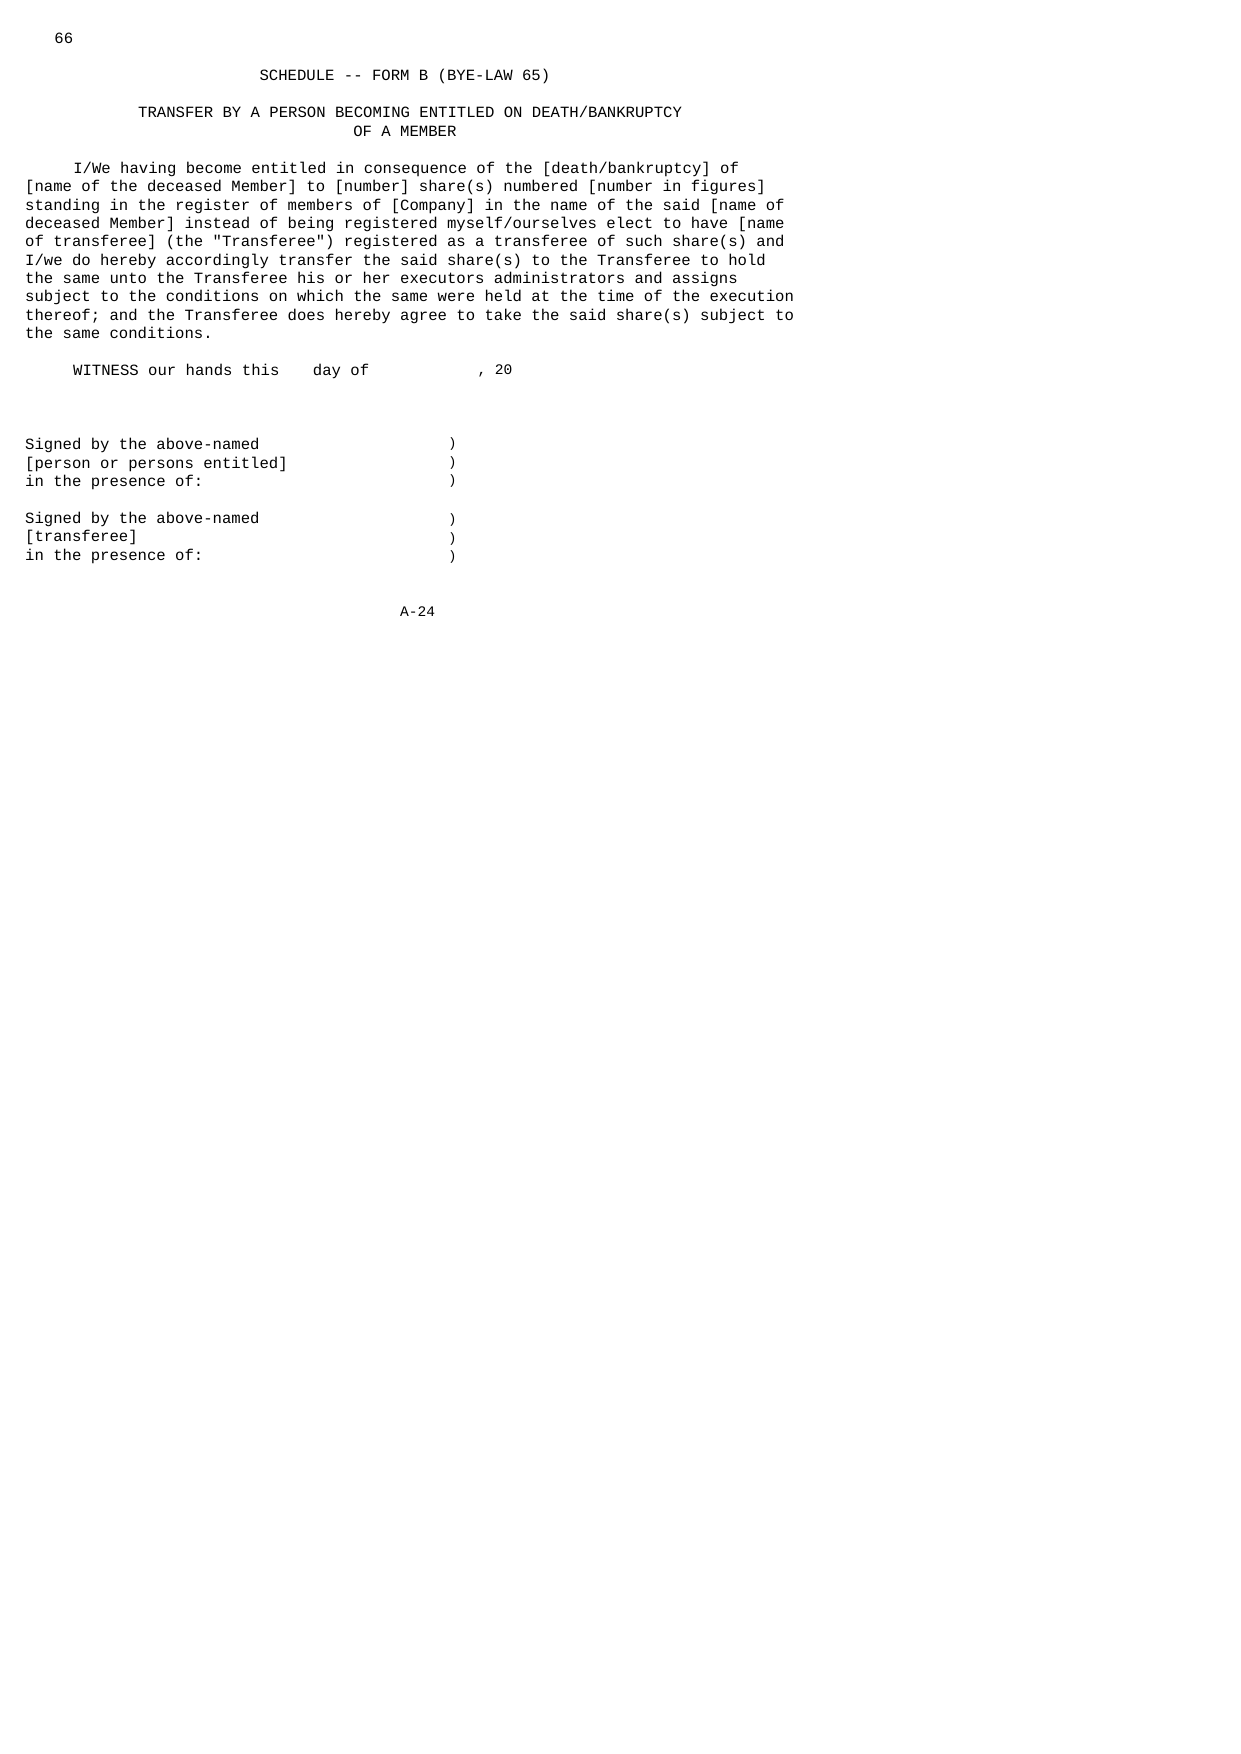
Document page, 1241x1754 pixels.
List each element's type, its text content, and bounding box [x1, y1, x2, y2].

text OF A MEMBER [25, 123, 784, 141]
text A-24 [400, 604, 1090, 621]
text SCHEDULE -- FORM B (BYE-LAW 65) [25, 68, 784, 85]
text 66 [54, 31, 1090, 48]
text in the presence of: [25, 547, 373, 565]
text ) [448, 531, 1090, 546]
text Signed by the above-named [person or persons entitled] in the presence of: [25, 436, 294, 491]
text , 20 [477, 362, 1090, 379]
text TRANSFER BY A PERSON BECOMING ENTITLED ON DEATH/BANKRUPTCY [25, 105, 794, 122]
text I/We having become entitled in consequence of the [death/bankruptcy] of [name of the deceased Member] to [number] share(s) numbered [number in figures] standing in the register of members of [Company] in the name of the said [name of deceased Member] instead of being registered myself/ourselves elect to have [name of transferee] (the "Transferee") registered as a transferee of such share(s) and I/we do hereby accordingly transfer the said share(s) to the Transferee to hold the same unto the Transferee his or her executors administrators and assigns subject to the conditions on which the same were held at the time of the execution thereof; and the Transferee does hereby agree to take the said share(s) subject to the same conditions. [25, 160, 794, 343]
text Signed by the above-named [25, 510, 373, 528]
text ) [448, 549, 1090, 564]
text [transferee] [25, 529, 373, 547]
text ) [448, 473, 1090, 489]
text ) [448, 455, 1090, 470]
text ) [448, 436, 1090, 452]
text ) [448, 512, 1090, 528]
text day of [313, 362, 402, 380]
text WITNESS our hands this [73, 362, 283, 380]
